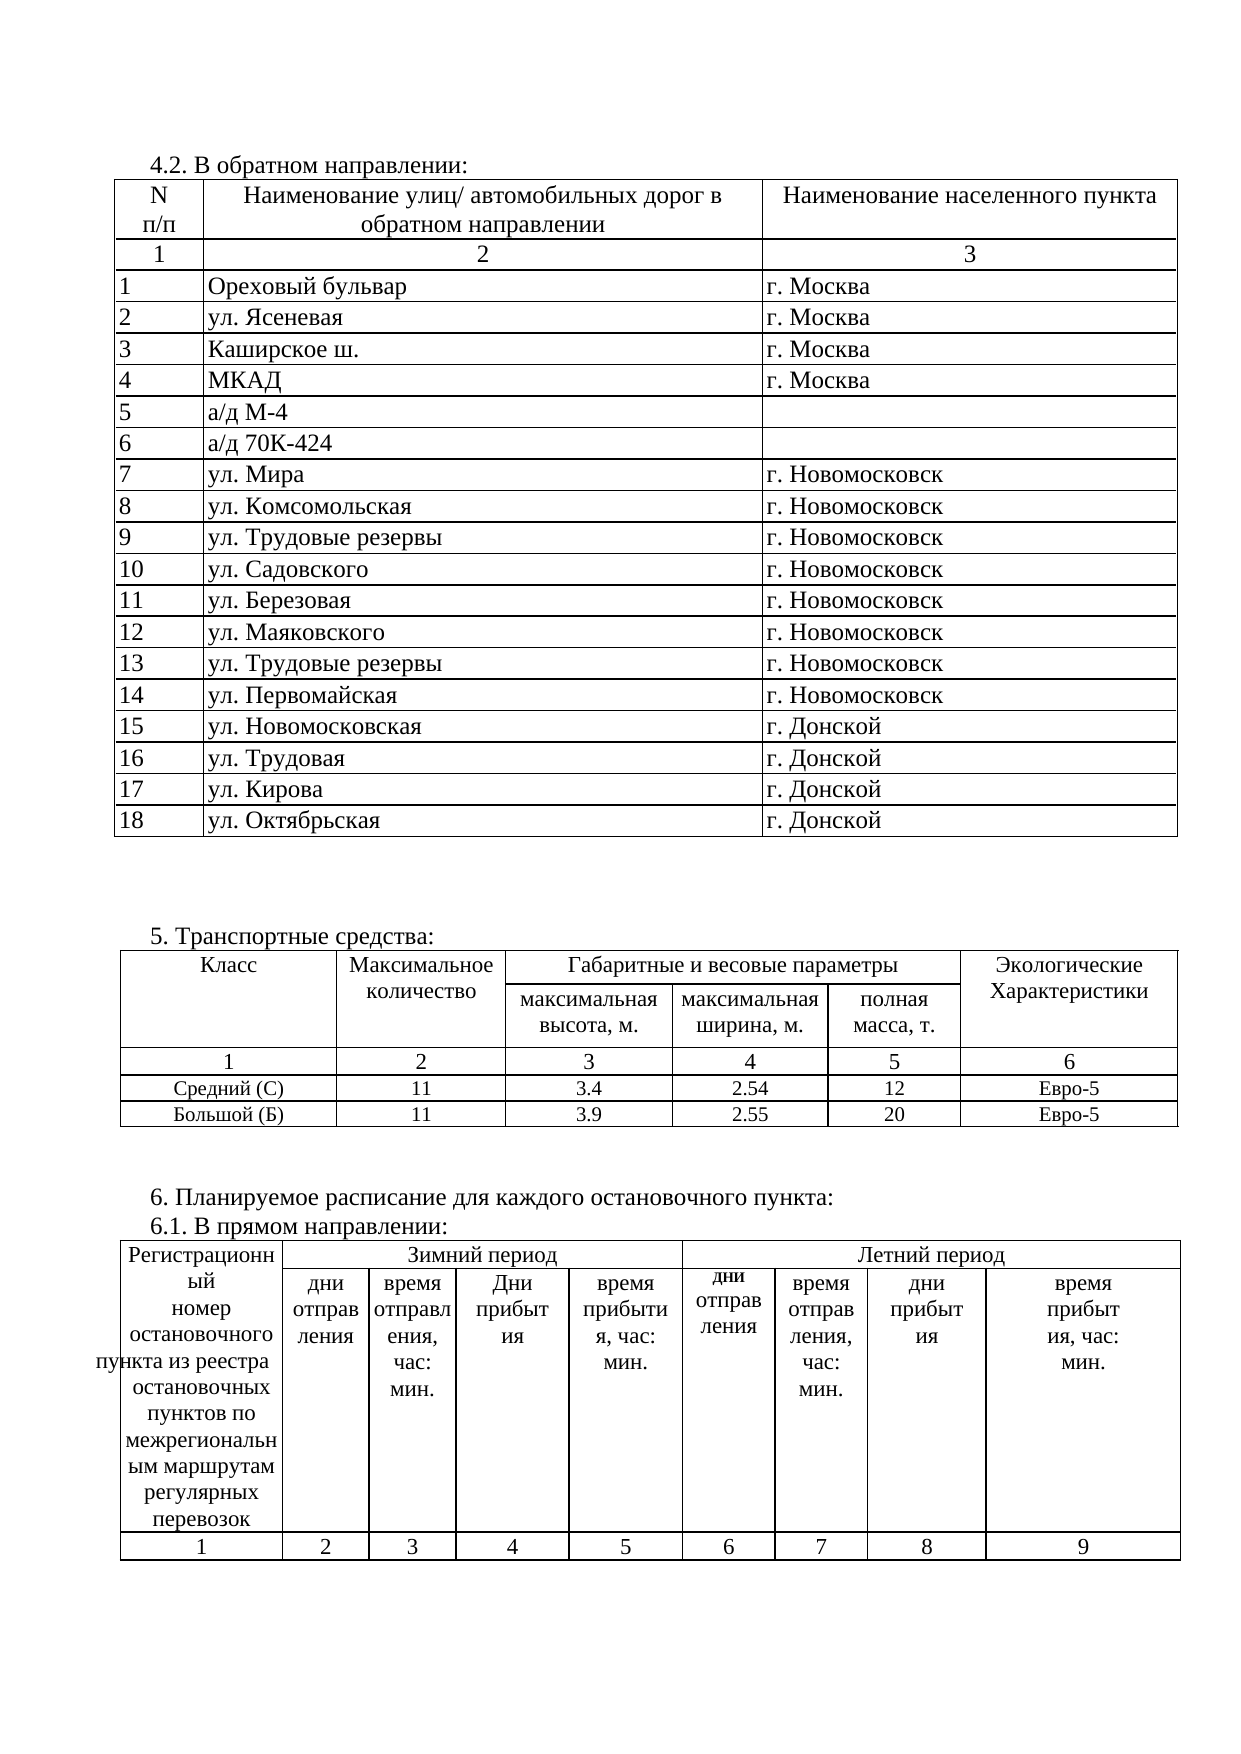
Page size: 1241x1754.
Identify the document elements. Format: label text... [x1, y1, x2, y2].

table_cell [763, 427, 1177, 458]
table_cell 14 [115, 679, 203, 710]
table_cell 15 [115, 711, 203, 741]
table_cell Большой (Б) [121, 1102, 336, 1126]
table_cell ул. Маяковского [204, 617, 762, 647]
table_cell максимальная ширина, м. [673, 985, 827, 1046]
table_cell время отправ ления, час: мин. [776, 1269, 867, 1531]
table_header Летний период [683, 1241, 1180, 1268]
table_cell 13 [115, 648, 203, 678]
table_cell 1 [115, 270, 203, 301]
table_cell 16 [115, 742, 203, 773]
table_cell г. Новомосковск [763, 647, 1177, 678]
table_cell 2 [283, 1533, 368, 1559]
table_cell г. Новомосковск [763, 490, 1177, 521]
table_cell 4 [673, 1048, 827, 1074]
table_cell 6 [961, 1048, 1177, 1074]
table_cell 2 [337, 1048, 505, 1074]
table_header Наименование улиц/ автомобильных дорог в обратном направлении [204, 180, 762, 238]
table_cell дни прибыт ия [868, 1269, 985, 1531]
table_cell 8 [868, 1533, 985, 1559]
table_cell 8 [115, 491, 203, 521]
table_cell 2 [115, 302, 203, 332]
table_header Класс [121, 951, 336, 1046]
table_cell 1 [115, 239, 203, 269]
table_cell г. Москва [763, 301, 1177, 332]
table_header Габаритные и весовые параметры [506, 951, 960, 983]
table_cell ул. Трудовые резервы [204, 648, 762, 678]
table_cell ул. Кирова [204, 774, 762, 804]
table_header N п/п [115, 180, 203, 238]
table_cell 11 [115, 585, 203, 615]
table_cell г. Донской [763, 710, 1177, 741]
table_header Зимний период [283, 1241, 682, 1268]
table_cell г. Новомосковск [763, 584, 1177, 615]
table_cell 1 [121, 1533, 282, 1559]
table_cell 5 [115, 396, 203, 427]
table_cell 2.55 [673, 1102, 827, 1126]
table_cell 11 [337, 1102, 505, 1126]
text 5. Транспортные средства: [150, 921, 1090, 950]
table_cell полная масса, т. [829, 985, 960, 1046]
table_cell ул. Мира [204, 460, 762, 489]
table_cell 2 [204, 240, 762, 269]
table_cell 3.9 [506, 1102, 672, 1126]
table_cell г. Донской [763, 804, 1177, 836]
table_cell время отправл ения, час: мин. [370, 1269, 455, 1531]
table_cell ул. Комсомольская [204, 491, 762, 521]
table_cell 2.54 [673, 1076, 827, 1100]
table_cell МКАД [204, 365, 762, 395]
table_cell ул. Трудовые резервы [204, 523, 762, 552]
table_cell ДНИ отправ ления [683, 1269, 774, 1531]
table_cell [763, 395, 1177, 427]
table_cell г. Донской [763, 773, 1177, 804]
table_cell 10 [115, 554, 203, 584]
table_cell ул. Трудовая [204, 743, 762, 773]
table_cell 3 [370, 1533, 455, 1559]
table_cell время прибыт ия, час: мин. [987, 1269, 1180, 1531]
table_cell дни отправ ления [283, 1269, 368, 1531]
table_cell ул. Ясеневая [204, 302, 762, 332]
table_cell 4 [457, 1533, 568, 1559]
table_cell а/д М-4 [204, 397, 762, 427]
table_cell Средний (С) [121, 1076, 336, 1100]
table_cell 17 [115, 774, 203, 804]
table_header Максимальное количество [337, 951, 505, 1046]
table_cell 12 [829, 1076, 960, 1100]
table_cell г. Донской [763, 741, 1177, 773]
table_cell Евро-5 [961, 1102, 1177, 1126]
table_cell 20 [829, 1102, 960, 1126]
table_cell Дни прибыт ия [457, 1269, 568, 1531]
table_cell ул. Новомосковская [204, 711, 762, 741]
table_cell г. Новомосковск [763, 678, 1177, 710]
table_cell г. Москва [763, 332, 1177, 364]
table_cell г. Москва [763, 364, 1177, 395]
table_cell время прибыти я, час: мин. [570, 1269, 682, 1531]
table_cell 18 [115, 805, 203, 836]
table_cell 7 [115, 459, 203, 489]
text 4.2. В обратном направлении: [150, 150, 1090, 179]
table_cell 4 [115, 365, 203, 395]
table_cell Каширское ш. [204, 334, 762, 364]
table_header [121, 1241, 282, 1531]
table_cell 9 [115, 522, 203, 552]
table_cell 3 [506, 1048, 672, 1074]
table_cell г. Новомосковск [763, 615, 1177, 647]
table_cell 6 [115, 428, 203, 458]
table_cell 3 [115, 333, 203, 364]
table_cell 11 [337, 1076, 505, 1100]
table_cell 5 [829, 1048, 960, 1074]
text 6. Планируемое расписание для каждого остановочного пункта: [150, 1182, 1090, 1211]
table_cell ул. Садовского [204, 554, 762, 584]
table_cell ул. Березовая [204, 586, 762, 615]
text 6.1. В прямом направлении: [150, 1211, 1090, 1240]
table_cell ул. Первомайская [204, 680, 762, 710]
table_cell Ореховый бульвар [204, 271, 762, 301]
table_cell 5 [570, 1533, 682, 1559]
table_cell 12 [115, 616, 203, 647]
table_header Наименование населенного пункта [763, 180, 1177, 238]
table_cell г. Новомосковск [763, 521, 1177, 552]
table_header Экологические Характеристики [961, 951, 1177, 1046]
table_cell ул. Октябрьская [204, 806, 762, 836]
table_cell г. Москва [763, 269, 1177, 301]
table_cell 6 [683, 1533, 774, 1559]
table_cell 3.4 [506, 1076, 672, 1100]
table_cell г. Новомосковск [763, 553, 1177, 584]
table_cell 9 [987, 1533, 1180, 1559]
table_cell г. Новомосковск [763, 458, 1177, 489]
table_cell Евро-5 [961, 1076, 1177, 1100]
table_cell 3 [763, 238, 1177, 269]
table_cell максимальная высота, м. [506, 985, 672, 1046]
table_cell а/д 70К-424 [204, 428, 762, 458]
table_cell 1 [121, 1048, 336, 1074]
table_cell 7 [776, 1533, 867, 1559]
